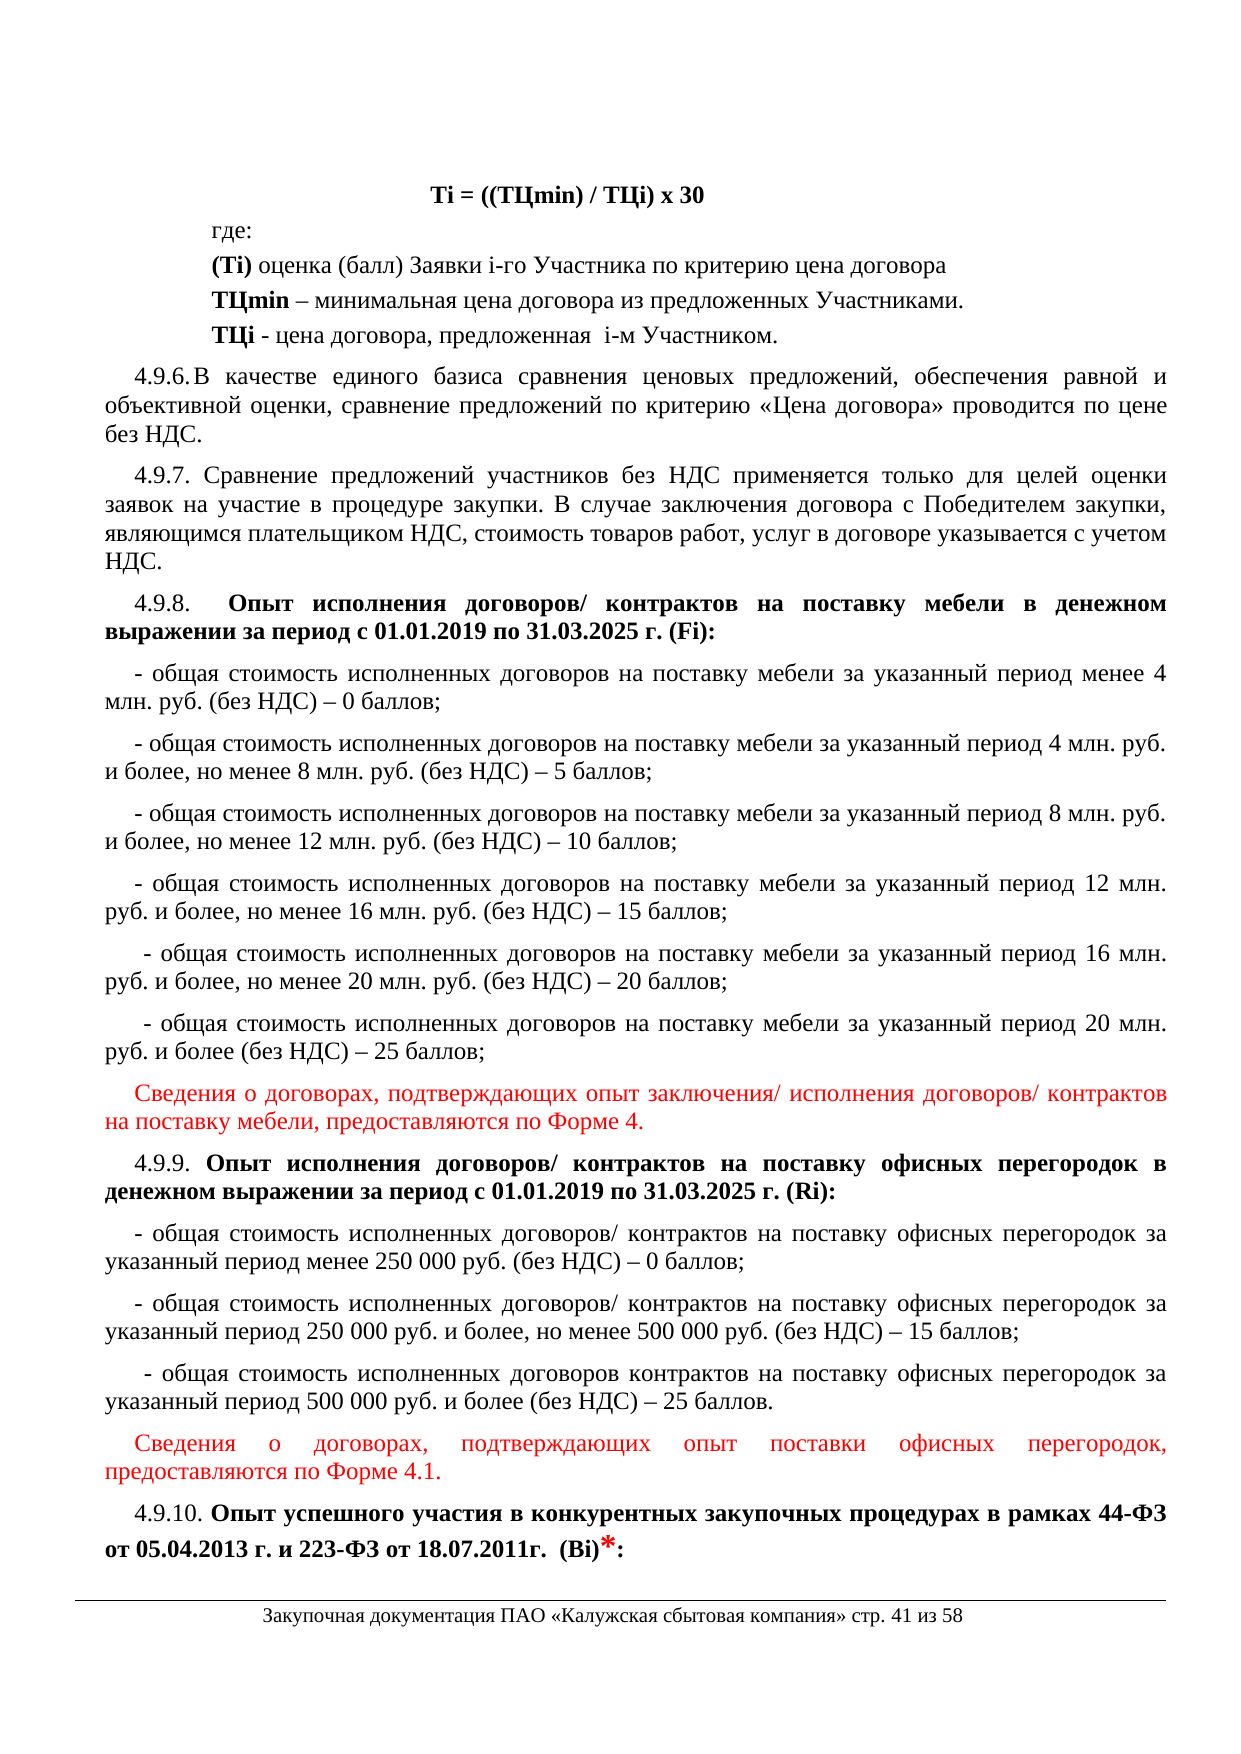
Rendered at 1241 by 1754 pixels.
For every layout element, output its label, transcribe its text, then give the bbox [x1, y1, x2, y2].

text - общая стоимость исполненных договоров на поставку мебели за указанный период 4 млн. руб. и более, но менее 8 млн. руб. (без НДС) – 5 баллов; [104, 728, 1168, 785]
text Тi = ((TЦmin) / TЦi) х 30 [152, 180, 1138, 209]
text - общая стоимость исполненных договоров на поставку мебели за указанный период 16 млн. руб. и более, но менее 20 млн. руб. (без НДС) – 20 баллов; [104, 938, 1168, 995]
text где: [152, 215, 1138, 244]
text - общая стоимость исполненных договоров на поставку мебели за указанный период 12 млн. руб. и более, но менее 16 млн. руб. (без НДС) – 15 баллов; [104, 868, 1168, 925]
text 4.9.7. Сравнение предложений участников без НДС применяется только для целей оценки заявок на участие в процедуре закупки. В случае заключения договора с Победителем закупки, являющимся плательщиком НДС, стоимость товаров работ, услуг в договоре указывается с учетом НДС. [104, 460, 1168, 575]
text - общая стоимость исполненных договоров на поставку мебели за указанный период 8 млн. руб. и более, но менее 12 млн. руб. (без НДС) – 10 баллов; [104, 798, 1168, 855]
text - общая стоимость исполненных договоров/ контрактов на поставку офисных перегородок за указанный период 250 000 руб. и более, но менее 500 000 руб. (без НДС) – 15 баллов; [104, 1288, 1168, 1345]
text - общая стоимость исполненных договоров на поставку мебели за указанный период 20 млн. руб. и более (без НДС) – 25 баллов; [104, 1008, 1168, 1065]
text TЦi - цена договора, предложенная i-м Участником. [152, 320, 1138, 349]
text - общая стоимость исполненных договоров/ контрактов на поставку офисных перегородок за указанный период менее 250 000 руб. (без НДС) – 0 баллов; [104, 1218, 1168, 1275]
text - общая стоимость исполненных договоров на поставку мебели за указанный период менее 4 млн. руб. (без НДС) – 0 баллов; [104, 658, 1168, 715]
text 4.9.10. Опыт успешного участия в конкурентных закупочных процедурах в рамках 44-ФЗ от 05.04.2013 г. и 223-ФЗ от 18.07.2011г. (Bi)*: [104, 1498, 1168, 1565]
list В качестве единого базиса сравнения ценовых предложений, обеспечения равной и объективной оценки, сравнение предложений по критерию «Цена договора» проводится по цене без НДС. [104, 361, 1168, 448]
text Сведения о договорах, подтверждающих опыт поставки офисных перегородок, предоставляются по Форме 4.1. [104, 1428, 1168, 1485]
text (Тi) оценка (балл) Заявки i-го Участника по критерию цена договора [152, 250, 1138, 279]
text - общая стоимость исполненных договоров контрактов на поставку офисных перегородок за указанный период 500 000 руб. и более (без НДС) – 25 баллов. [104, 1358, 1168, 1415]
text Сведения о договорах, подтверждающих опыт заключения/ исполнения договоров/ контрактов на поставку мебели, предоставляются по Форме 4. [104, 1078, 1168, 1135]
text 4.9.8. Опыт исполнения договоров/ контрактов на поставку мебели в денежном выражении за период с 01.01.2019 по 31.03.2025 г. (Fi): [104, 588, 1168, 645]
text TЦmin – минимальная цена договора из предложенных Участниками. [152, 285, 1138, 314]
text 4.9.9. Опыт исполнения договоров/ контрактов на поставку офисных перегородок в денежном выражении за период с 01.01.2019 по 31.03.2025 г. (Ri): [104, 1148, 1168, 1205]
